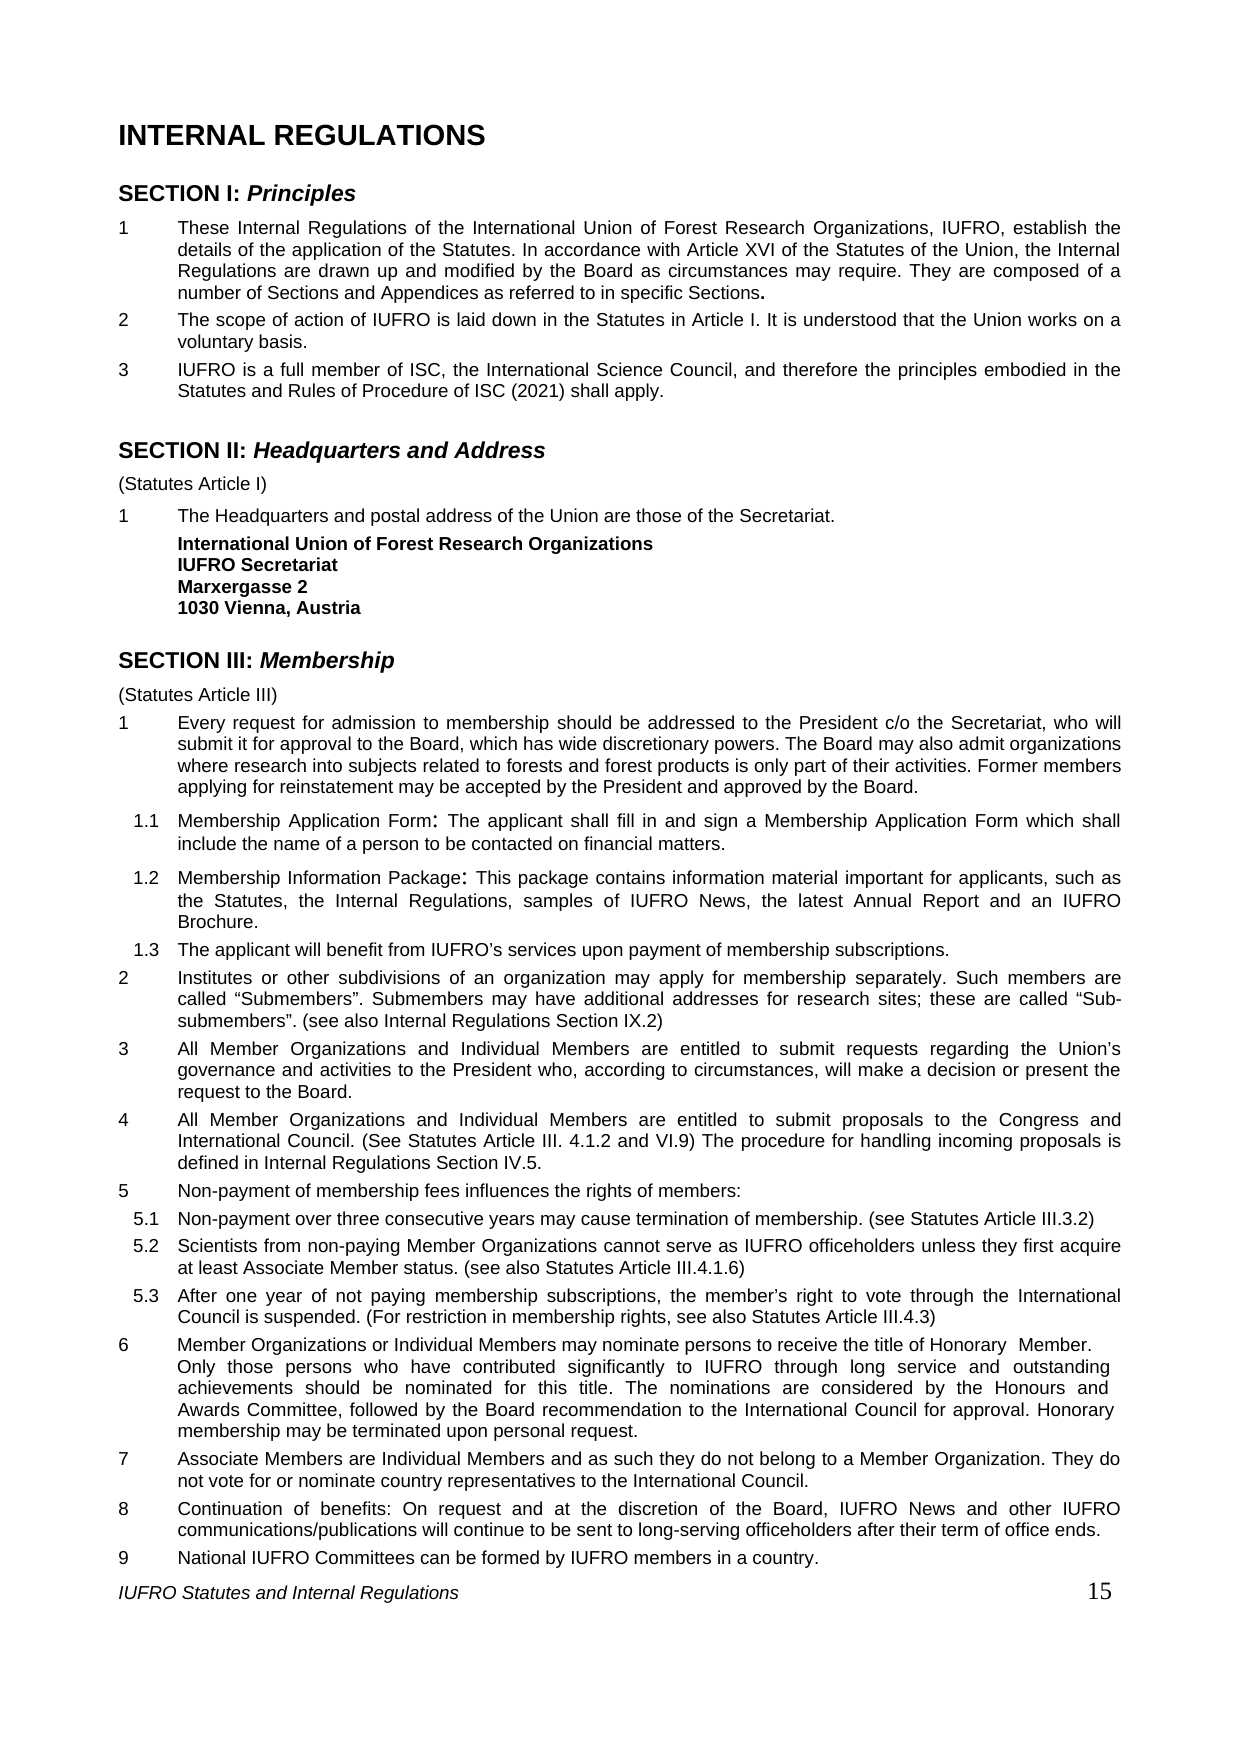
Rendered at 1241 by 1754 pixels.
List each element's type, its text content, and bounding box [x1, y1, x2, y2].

text (Statutes Article III) [118, 684, 1122, 705]
text 3 All Member Organizations and Individual Members are entitled to submit requests regarding the Union’s governance and activities to the President who, according to circumstances, will make a decision or present the request to the Board. [118, 1038, 1122, 1102]
text 1 These Internal Regulations of the International Union of Forest Research Organizations, IUFRO, establish the details of the application of the Statutes. In accordance with Article XVI of the Statutes of the Union, the Internal Regulations are drawn up and modified by the Board as circumstances may require. They are composed of a number of Sections and Appendices as referred to in specific Sections. [118, 217, 1122, 303]
text INTERNAL REGULATIONS [118, 118, 1122, 152]
text 1 The Headquarters and postal address of the Union are those of the Secretariat. [118, 505, 1122, 526]
text 5.1 Non-payment over three consecutive years may cause termination of membership. (see Statutes Article III.3.2) [133, 1207, 1122, 1229]
text 1 Every request for admission to membership should be addressed to the President c/o the Secretariat, who will submit it for approval to the Board, which has wide discretionary powers. The Board may also admit organizations where research into subjects related to forests and forest products is only part of their activities. Former members applying for reinstatement may be accepted by the President and approved by the Board. [118, 712, 1122, 798]
text (Statutes Article I) [118, 473, 1122, 495]
text 1030 Vienna, Austria [118, 597, 1122, 619]
text SECTION II: Headquarters and Address [118, 437, 1122, 463]
text 2 Institutes or other subdivisions of an organization may apply for membership separately. Such members are called “Submembers”. Submembers may have additional addresses for research sites; these are called “Sub-submembers”. (see also Internal Regulations Section IX.2) [118, 967, 1122, 1031]
text 5.3 After one year of not paying membership subscriptions, the member’s right to vote through the International Council is suspended. (For restriction in membership rights, see also Statutes Article III.4.3) [133, 1284, 1122, 1328]
text Marxergasse 2 [118, 576, 1122, 597]
text SECTION III: Membership [118, 647, 1122, 674]
text 2 The scope of action of IUFRO is laid down in the Statutes in Article I. It is understood that the Union works on a voluntary basis. [118, 309, 1122, 352]
text International Union of Forest Research Organizations [118, 532, 1122, 554]
text 3 IUFRO is a full member of ISC, the International Science Council, and therefore the principles embodied in the Statutes and Rules of Procedure of ISC (2021) shall apply. [118, 359, 1122, 402]
text 5 Non-payment of membership fees influences the rights of members: [118, 1179, 1122, 1201]
text 4 All Member Organizations and Individual Members are entitled to submit proposals to the Congress and International Council. (See Statutes Article III. 4.1.2 and VI.9) The procedure for handling incoming proposals is defined in Internal Regulations Section IV.5. [118, 1108, 1122, 1173]
text 1.2 Membership Information Package: This package contains information material important for applicants, such as the Statutes, the Internal Regulations, samples of IUFRO News, the latest Annual Report and an IUFRO Brochure. [133, 861, 1122, 933]
text 7 Associate Members are Individual Members and as such they do not belong to a Member Organization. They do not vote for or nominate country representatives to the International Council. [118, 1448, 1122, 1491]
text IUFRO Secretariat [118, 554, 1122, 576]
text 8 Continuation of benefits: On request and at the discretion of the Board, IUFRO News and other IUFRO communications/publications will continue to be sent to long-serving officeholders after their term of office ends. [118, 1497, 1122, 1540]
text SECTION I: Principles [118, 180, 1122, 207]
text 1.1 Membership Application Form: The applicant shall fill in and sign a Membership Application Form which shall include the name of a person to be contacted on financial matters. [133, 804, 1122, 854]
text 1.3 The applicant will benefit from IUFRO’s services upon payment of membership subscriptions. [133, 939, 1122, 960]
text 5.2 Scientists from non-paying Member Organizations cannot serve as IUFRO officeholders unless they first acquire at least Associate Member status. (see also Statutes Article III.4.1.6) [133, 1235, 1122, 1278]
text 6 Member Organizations or Individual Members may nominate persons to receive the title of Honorary Member. Only those persons who have contributed significantly to IUFRO through long service and outstanding achievements should be nominated for this title. The nominations are considered by the Honours and Awards Committee, followed by the Board recommendation to the International Council for approval. Honorary membership may be terminated upon personal request. [118, 1334, 1122, 1442]
text 9 National IUFRO Committees can be formed by IUFRO members in a country. [118, 1547, 1122, 1568]
